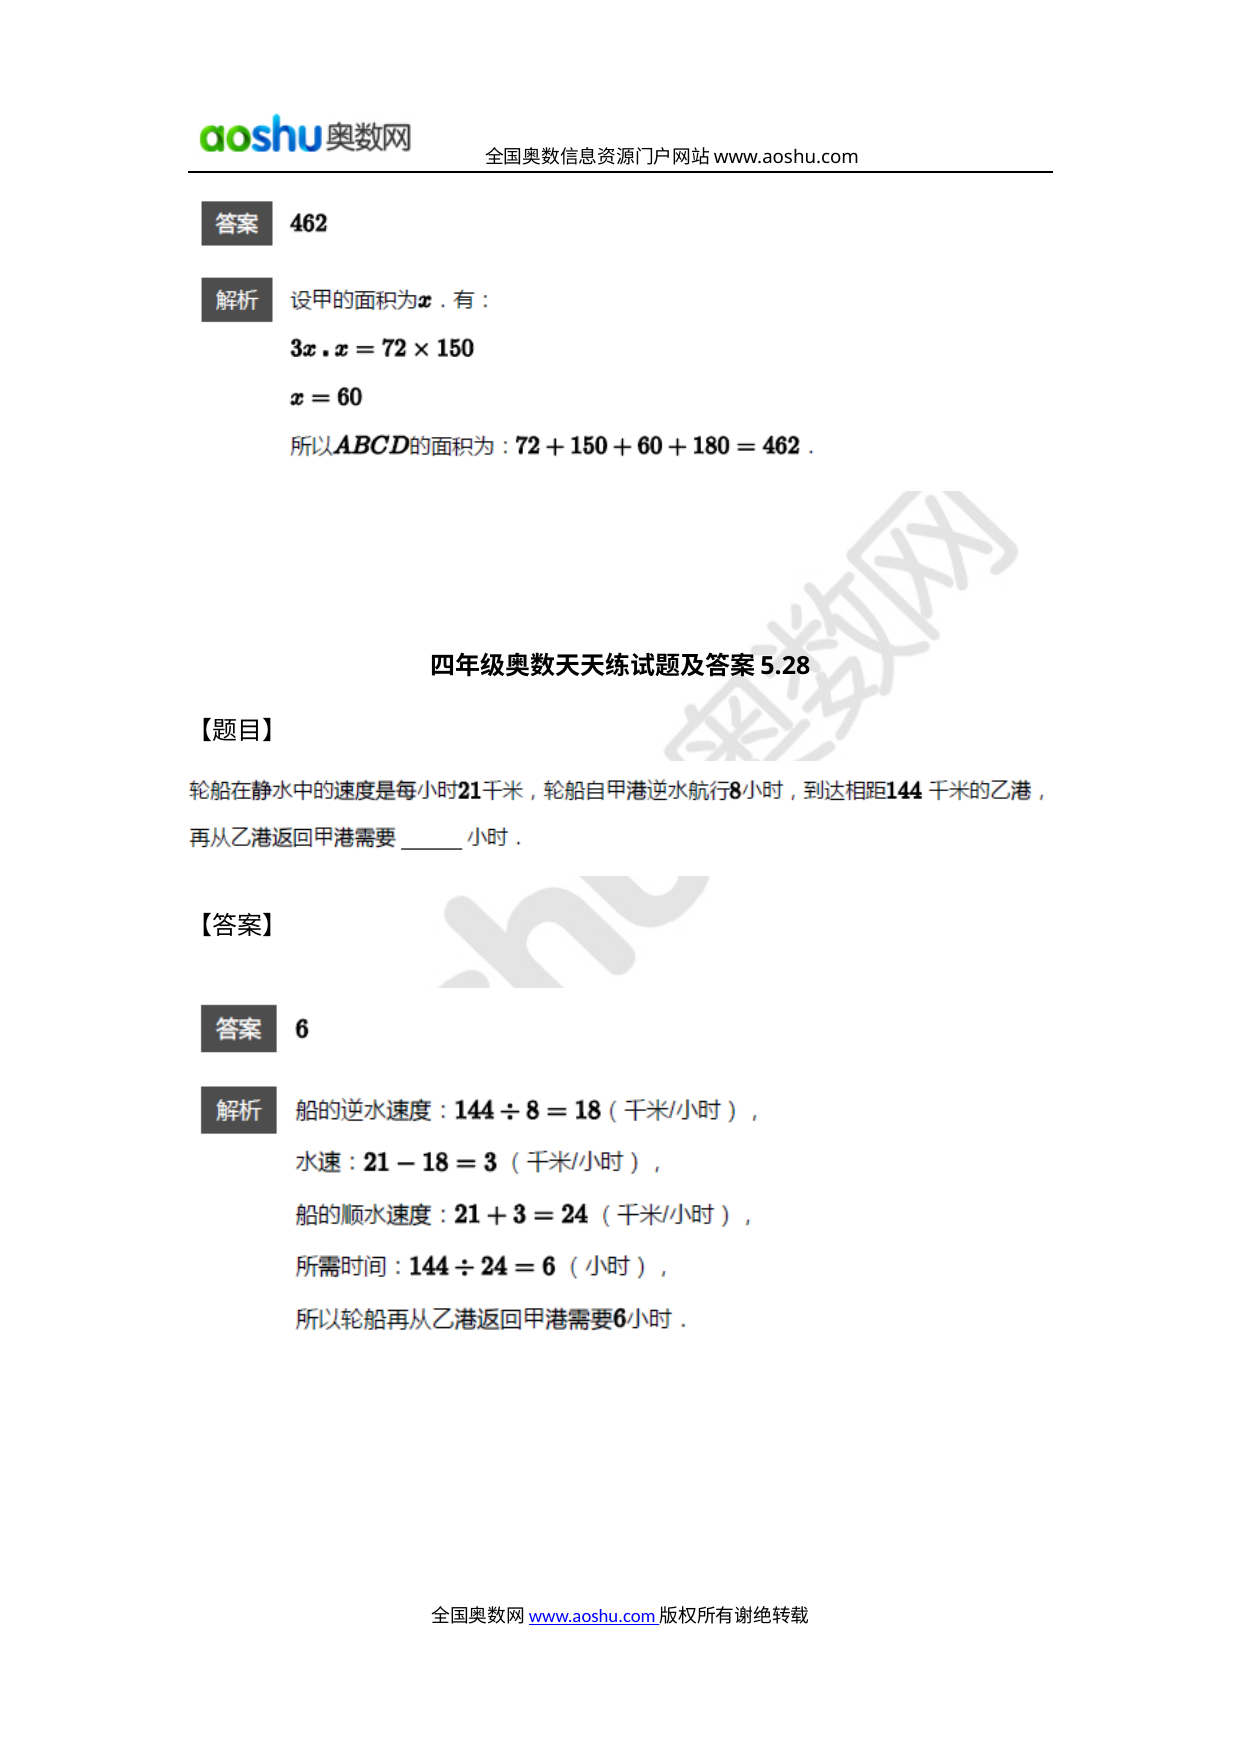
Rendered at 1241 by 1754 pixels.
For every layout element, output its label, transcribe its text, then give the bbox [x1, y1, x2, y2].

picture [187, 956, 1053, 1360]
text 【题目】 [187, 696, 1053, 761]
text 四年级奥数天天练试题及答案5.28 [187, 631, 1053, 696]
picture [187, 176, 1053, 631]
picture [187, 761, 1053, 891]
text 【答案】 [187, 891, 1053, 956]
picture [187, 88, 485, 164]
